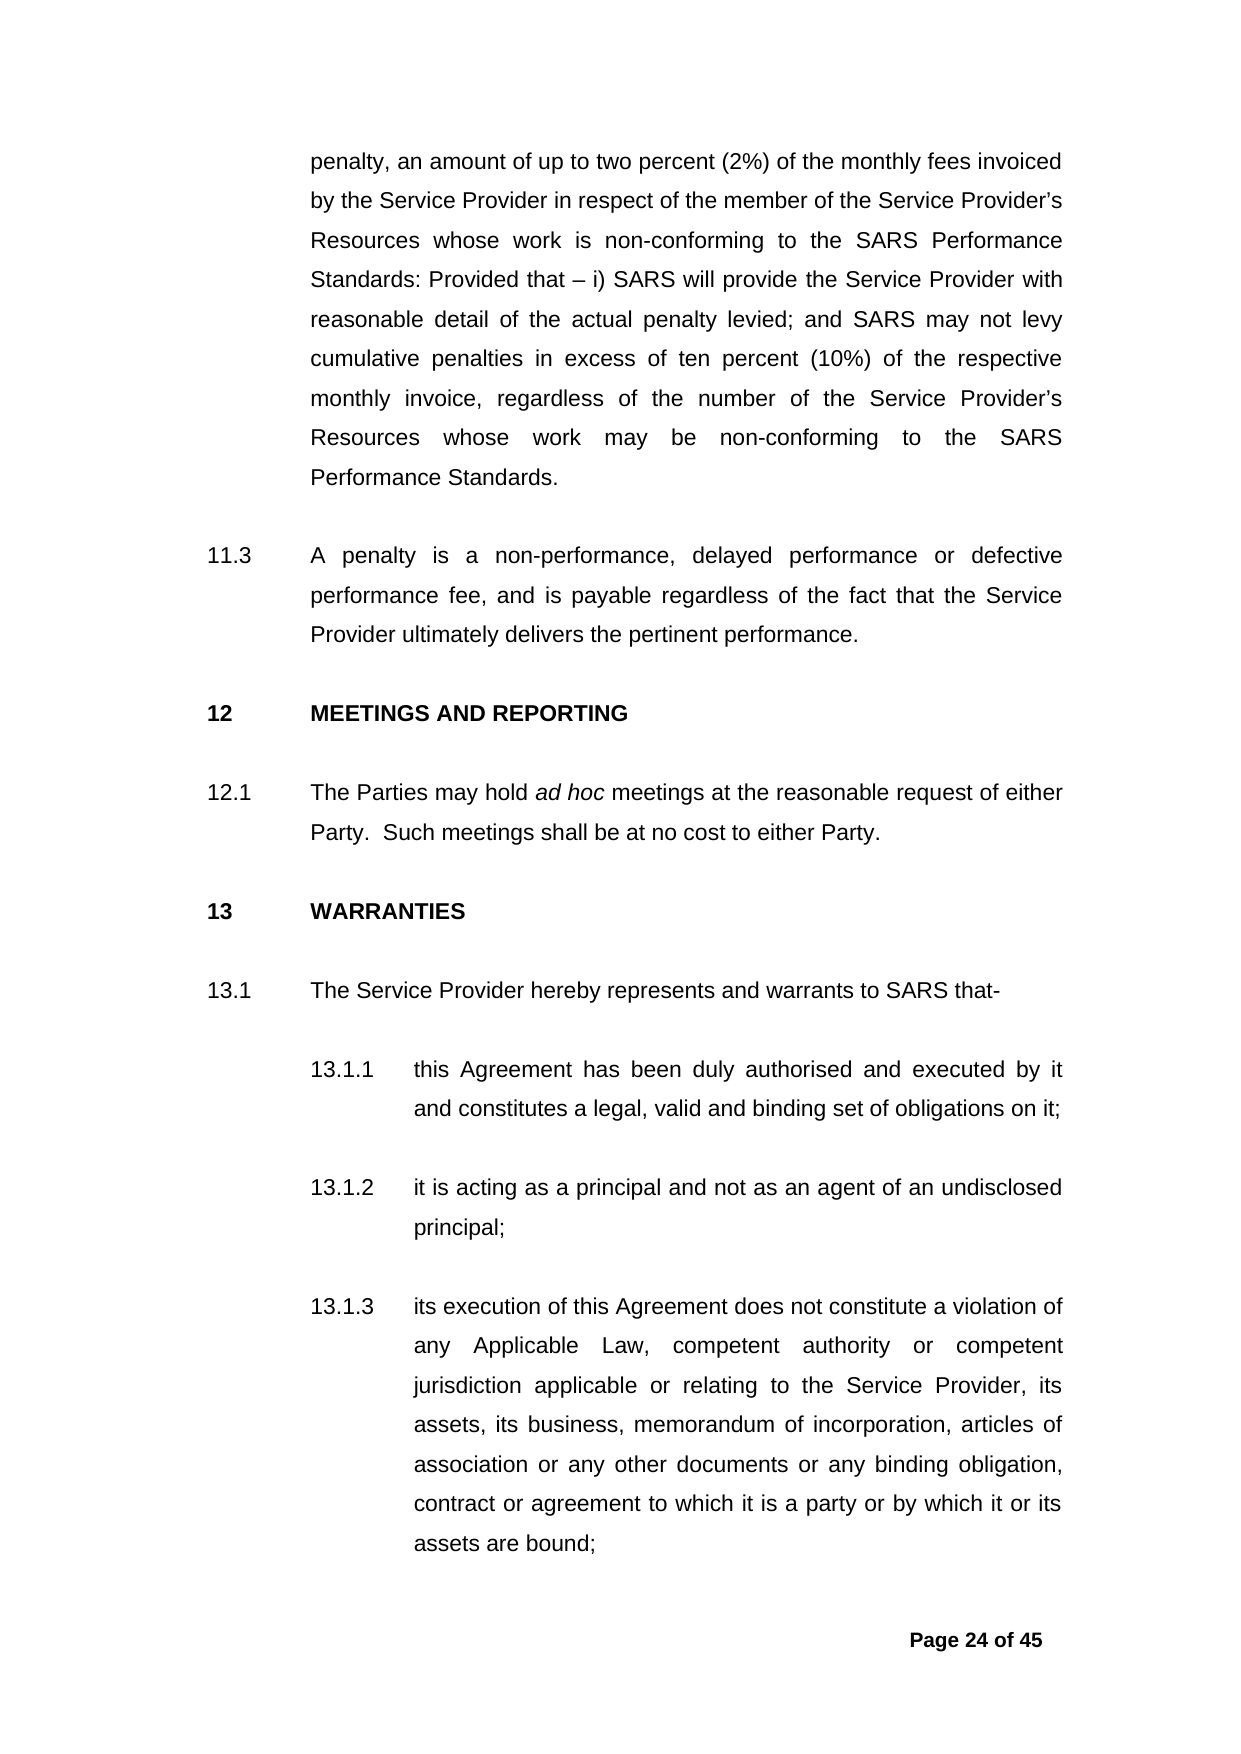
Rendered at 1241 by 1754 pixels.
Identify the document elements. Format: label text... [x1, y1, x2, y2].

list The Parties may hold ad hoc meetings at the reasonable request of either Party. Such meetings shall be at no cost to either Party. [207, 779, 1063, 845]
list WARRANTIES [207, 898, 1063, 924]
list this Agreement has been duly authorised and executed by it and constitutes a legal, valid and binding set of obligations on it; [310, 1056, 1063, 1122]
list it is acting as a principal and not as an agent of an undisclosed principal; [310, 1174, 1063, 1240]
list The Service Provider hereby represents and warrants to SARS that- [207, 977, 1063, 1003]
list its execution of this Agreement does not constitute a violation of any Applicable Law, competent authority or competent jurisdiction applicable or relating to the Service Provider, its assets, its business, memorandum of incorporation, articles of association or any other documents or any binding obligation, contract or agreement to which it is a party or by which it or its assets are bound; [310, 1293, 1063, 1556]
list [207, 148, 1063, 490]
list A penalty is a non-performance, delayed performance or defective performance fee, and is payable regardless of the fact that the Service Provider ultimately delivers the pertinent performance. [207, 542, 1063, 648]
list MEETINGS AND REPORTING [207, 700, 1063, 727]
